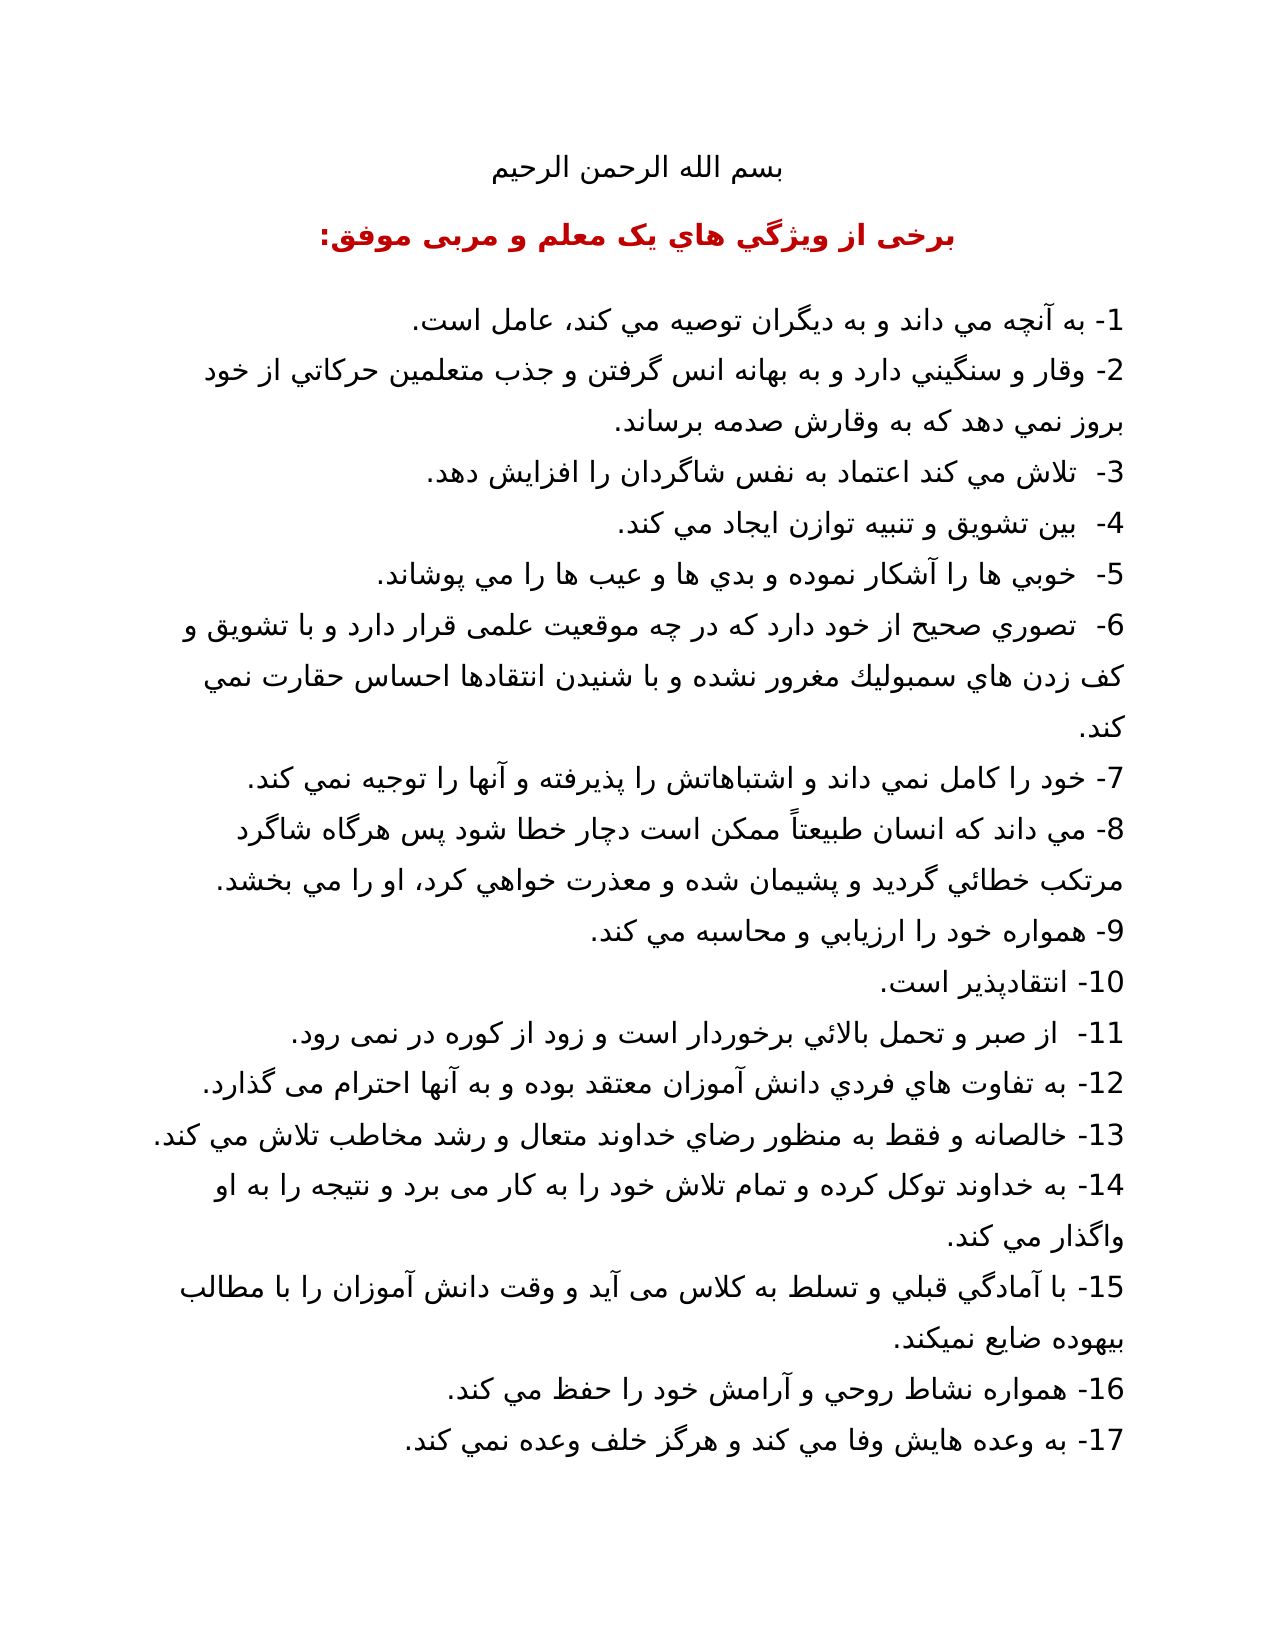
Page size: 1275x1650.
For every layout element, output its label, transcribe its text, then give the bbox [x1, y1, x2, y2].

text 1- به آنچه مي داند و به ديگران توصيه مي كند، عامل است. 2- وقار و سنگيني دارد و به بهانه انس گرفتن و جذب متعلمین حركاتي از خود بروز نمي دهد كه به وقارش صدمه برساند. 3- تلاش مي كند اعتماد به نفس شاگردان را افزايش دهد. 4- بين تشويق و تنبيه توازن ايجاد مي كند. 5- خوبي ها را آشکار نموده و بدي ها و عيب ها را مي پوشاند. 6- تصوري صحيح از خود دارد كه در چه موقعيت علمی قرار دارد و با تشويق و كف زدن هاي سمبوليك مغرور نشده و با شنيدن انتقادها احساس حقارت نمي كند. 7- خود را كامل نمي داند و اشتباهاتش را پذیرفته و آنها را توجيه نمي كند. 8- مي داند كه انسان طبيعتاً ممکن است دچار خطا شود پس هرگاه شاگرد مرتكب خطائي گرديد و پشيمان شده و معذرت خواهي كرد، او را مي بخشد. 9- همواره خود را ارزيابي و محاسبه مي كند. 10- انتقادپذیر است. 11- از صبر و تحمل بالائي برخوردار است و زود از کوره در نمی رود. 12- به تفاوت هاي فردي دانش آموزان معتقد بوده و به آنها احترام می گذارد. [150, 252, 1125, 1101]
text بسم الله الرحمن الرحیم [150, 150, 1125, 184]
text برخی از ويژگي هاي یک معلم و مربی موفق: [150, 184, 1125, 252]
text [150, 1118, 1125, 1457]
